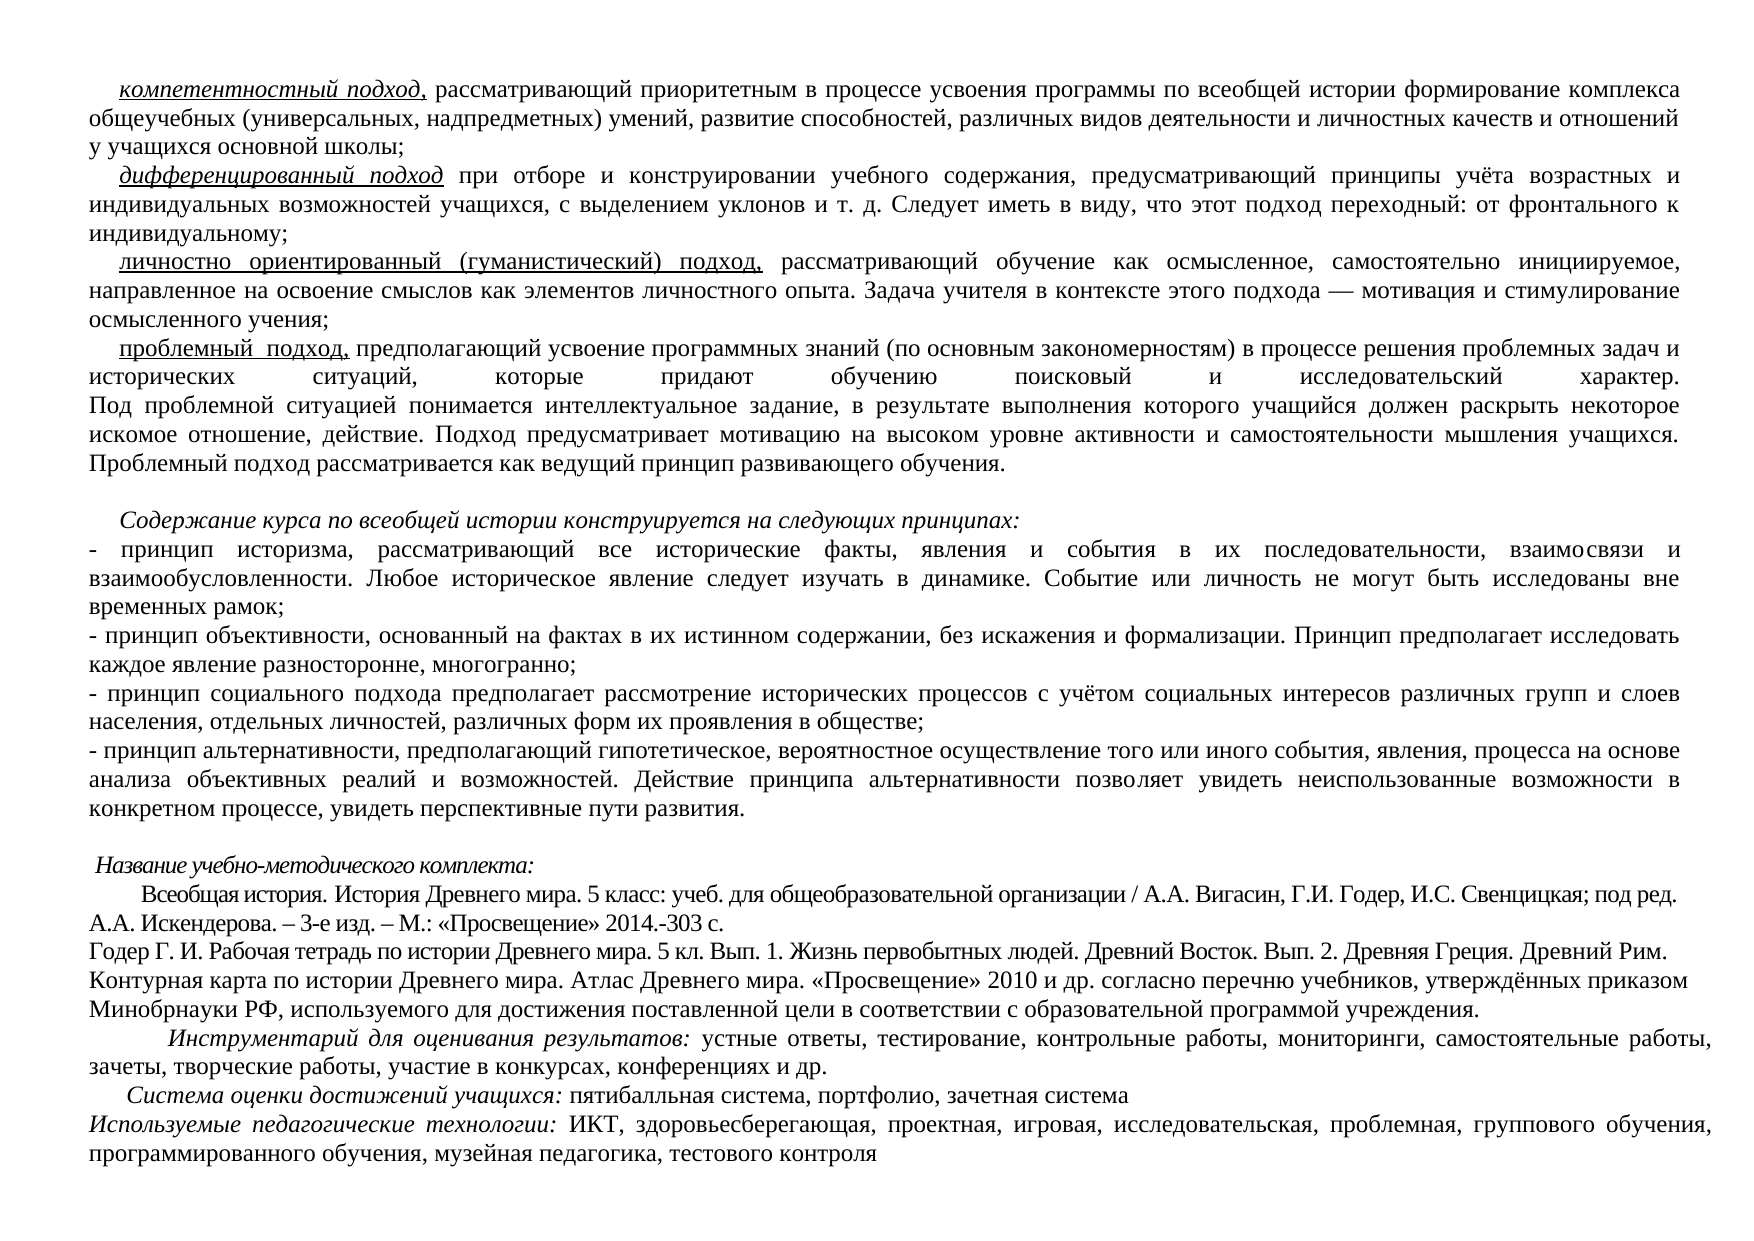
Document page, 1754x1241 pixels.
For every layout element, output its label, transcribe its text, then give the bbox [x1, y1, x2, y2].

text Годер Г. И. Рабочая тетрадь по истории Древнего мира. 5 кл. Вып. 1. Жизнь первобытных людей. Древний Восток. Вып. 2. Древняя Греция. Древний Рим. [89, 936, 1713, 965]
text Используемые педагогические технологии: ИКТ, здоровьесберегающая, проектная, игровая, исследовательская, проблемная, группового обучения, программированного обучения, музейная педагогика, тестового контроля [89, 1109, 1713, 1166]
text Инструментарий для оценивания результатов: устные ответы, тестирование, контрольные работы, мониторинги, самостоятельные работы, зачеты, творческие работы, участие в конкурсах, конференциях и др. [89, 1023, 1713, 1080]
text Содержание курса по всеобщей истории конструируется на следующих принципах: [89, 505, 1681, 534]
text дифференцированный подход при отборе и конструировании учебного содержания, предусматривающий принципы учёта возрастных и индивидуальных возможностей учащихся, с выделением уклонов и т. д. Следует иметь в виду, что этот подход переходный: от фронтального к индивидуальному; [89, 160, 1681, 246]
text Всеобщая история. История Древнего мира. 5 класс: учеб. для общеобразовательной организации / А.А. Вигасин, Г.И. Годер, И.С. Свенцицкая; под ред. А.А. Искендерова. – 3-е изд. – М.: «Просвещение» 2014.-303 с. [89, 879, 1713, 936]
text компетентностный подход, рассматривающий приоритетным в процессе усвоения программы по всеобщей истории формирование комплекса общеучебных (универсальных, надпредметных) умений, развитие способностей, различных видов деятельности и личностных качеств и отношений у учащихся основной школы; [89, 74, 1681, 160]
text - принцип альтернативности, предполагающий гипотетическое, вероятностное осуществление того или иного события, явления, процесса на основе анализа объективных реалий и возможностей. Действие принципа альтернативности позволяет увидеть неиспользованные возможности в конкретном процессе, увидеть перспективные пути развития. [89, 735, 1681, 821]
text - принцип историзма, рассматривающий все исторические факты, явления и события в их последовательности, взаимосвязи и взаимообусловленности. Любое историческое явление следует изучать в динамике. Событие или личность не могут быть исследованы вне временных рамок; [89, 534, 1681, 620]
text личностно ориентированный (гуманистический) подход, рассматривающий обучение как осмысленное, самостоятельно инициируемое, направленное на освоение смыслов как элементов личностного опыта. Задача учителя в контексте этого подхода — мотивация и стимулирование осмысленного учения; [89, 246, 1681, 333]
text Название учебно-методического комплекта: [89, 850, 1713, 879]
text Система оценки достижений учащихся: пятибалльная система, портфолио, зачетная система [89, 1080, 1713, 1109]
text - принцип социального подхода предполагает рассмотрение исторических процессов с учётом социальных интересов различных групп и слоев населения, отдельных личностей, различных форм их проявления в обществе; [89, 678, 1681, 735]
text Контурная карта по истории Древнего мира. Атлас Древнего мира. «Просвещение» 2010 и др. согласно перечню учебников, утверждённых приказом Минобрнауки РФ, используемого для достижения поставленной цели в соответствии с образовательной программой учреждения. [89, 965, 1713, 1023]
text - принцип объективности, основанный на фактах в их истинном содержании, без искажения и формализации. Принцип предполагает исследовать каждое явление разносторонне, многогранно; [89, 620, 1681, 678]
text проблемный подход, предполагающий усвоение программных знаний (по основным закономерностям) в процессе решения проблемных задач и исторических ситуаций, которые придают обучению поисковый и исследовательский характер. Под проблемной ситуацией понимается интеллектуальное задание, в результате выполнения которого учащийся должен раскрыть некоторое искомое отношение, действие. Подход предусматривает мотивацию на высоком уровне активности и самостоятельности мышления учащихся. Проблемный подход рассматривается как ведущий принцип развивающего обучения. [89, 333, 1681, 476]
